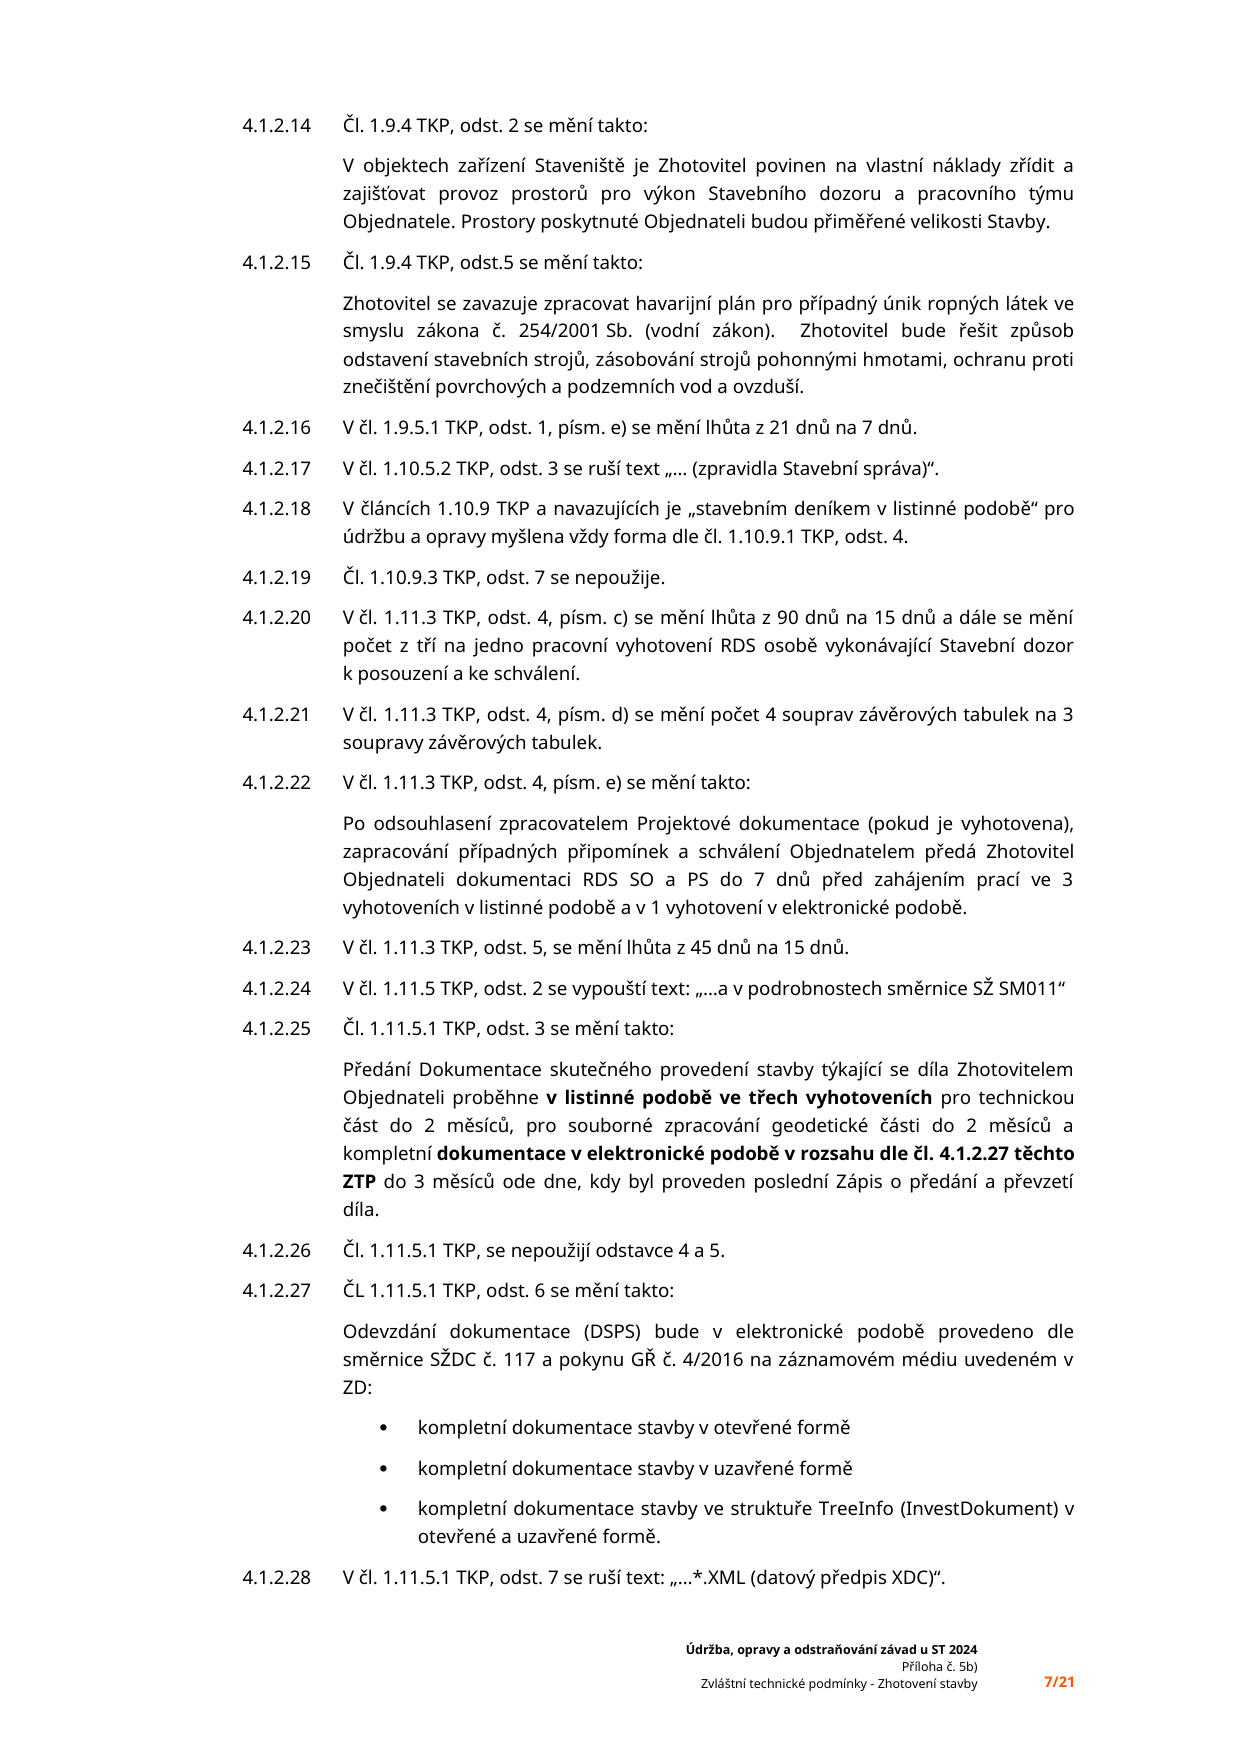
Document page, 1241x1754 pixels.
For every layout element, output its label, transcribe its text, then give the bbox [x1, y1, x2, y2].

list kompletní dokumentace stavby v uzavřené formě [380, 1455, 1075, 1481]
list Předání Dokumentace skutečného provedení stavby týkající se díla Zhotovitelem Objednateli proběhne v listinné podobě ve třech vyhotoveních pro technickou část do 2 měsíců, pro souborné zpracování geodetické části do 2 měsíců a kompletní dokumentace v elektronické podobě v rozsahu dle čl. 4.1.2.27 těchto ZTP do 3 měsíců ode dne, kdy byl proveden poslední Zápis o předání a převzetí díla. [343, 1056, 1075, 1222]
list Po odsouhlasení zpracovatelem Projektové dokumentace (pokud je vyhotovena), zapracování případných připomínek a schválení Objednatelem předá Zhotovitel Objednateli dokumentaci RDS SO a PS do 7 dnů před zahájením prací ve 3 vyhotoveních v listinné podobě a v 1 vyhotovení v elektronické podobě. [343, 810, 1075, 920]
text Čl. 1.11.5.1 TKP, se nepoužijí odstavce 4 a 5. [242, 1237, 1075, 1262]
list Zhotovitel se zavazuje zpracovat havarijní plán pro případný únik ropných látek ve smyslu zákona č. 254/2001 Sb. (vodní zákon). Zhotovitel bude řešit způsob odstavení stavebních strojů, zásobování strojů pohonnými hmotami, ochranu proti znečištění povrchových a podzemních vod a ovzduší. [343, 290, 1075, 399]
text Čl. 1.9.4 TKP, odst. 2 se mění takto: [242, 112, 1075, 138]
text V čl. 1.11.3 TKP, odst. 5, se mění lhůta z 45 dnů na 15 dnů. [242, 935, 1075, 960]
text V čl. 1.11.5.1 TKP, odst. 7 se ruší text: „…*.XML (datový předpis XDC)“. [242, 1564, 1075, 1589]
text V čl. 1.9.5.1 TKP, odst. 1, písm. e) se mění lhůta z 21 dnů na 7 dnů. [242, 414, 1075, 440]
text V čl. 1.11.3 TKP, odst. 4, písm. e) se mění takto: [242, 769, 1075, 795]
text V čl. 1.11.3 TKP, odst. 4, písm. d) se mění počet 4 souprav závěrových tabulek na 3 soupravy závěrových tabulek. [242, 701, 1075, 754]
text V čl. 1.10.5.2 TKP, odst. 3 se ruší text „… (zpravidla Stavební správa)“. [242, 455, 1075, 480]
list Odevzdání dokumentace (DSPS) bude v elektronické podobě provedeno dle směrnice SŽDC č. 117 a pokynu GŘ č. 4/2016 na záznamovém médiu uvedeném v ZD: [343, 1318, 1075, 1399]
list V objektech zařízení Staveniště je Zhotovitel povinen na vlastní náklady zřídit a zajišťovat provoz prostorů pro výkon Stavebního dozoru a pracovního týmu Objednatele. Prostory poskytnuté Objednateli budou přiměřené velikosti Stavby. [343, 153, 1075, 234]
text V čl. 1.11.3 TKP, odst. 4, písm. c) se mění lhůta z 90 dnů na 15 dnů a dále se mění počet z tří na jedno pracovní vyhotovení RDS osobě vykonávající Stavební dozor k posouzení a ke schválení. [242, 604, 1075, 686]
list kompletní dokumentace stavby v otevřené formě [380, 1414, 1075, 1440]
text ČL 1.11.5.1 TKP, odst. 6 se mění takto: [242, 1277, 1075, 1303]
text V čl. 1.11.5 TKP, odst. 2 se vypouští text: „…a v podrobnostech směrnice SŽ SM011“ [242, 975, 1075, 1001]
list kompletní dokumentace stavby ve struktuře TreeInfo (InvestDokument) v otevřené a uzavřené formě. [380, 1496, 1075, 1549]
text Čl. 1.9.4 TKP, odst.5 se mění takto: [242, 249, 1075, 275]
text Čl. 1.11.5.1 TKP, odst. 3 se mění takto: [242, 1016, 1075, 1041]
text Čl. 1.10.9.3 TKP, odst. 7 se nepoužije. [242, 564, 1075, 589]
text V článcích 1.10.9 TKP a navazujících je „stavebním deníkem v listinné podobě“ pro údržbu a opravy myšlena vždy forma dle čl. 1.10.9.1 TKP, odst. 4. [242, 495, 1075, 549]
